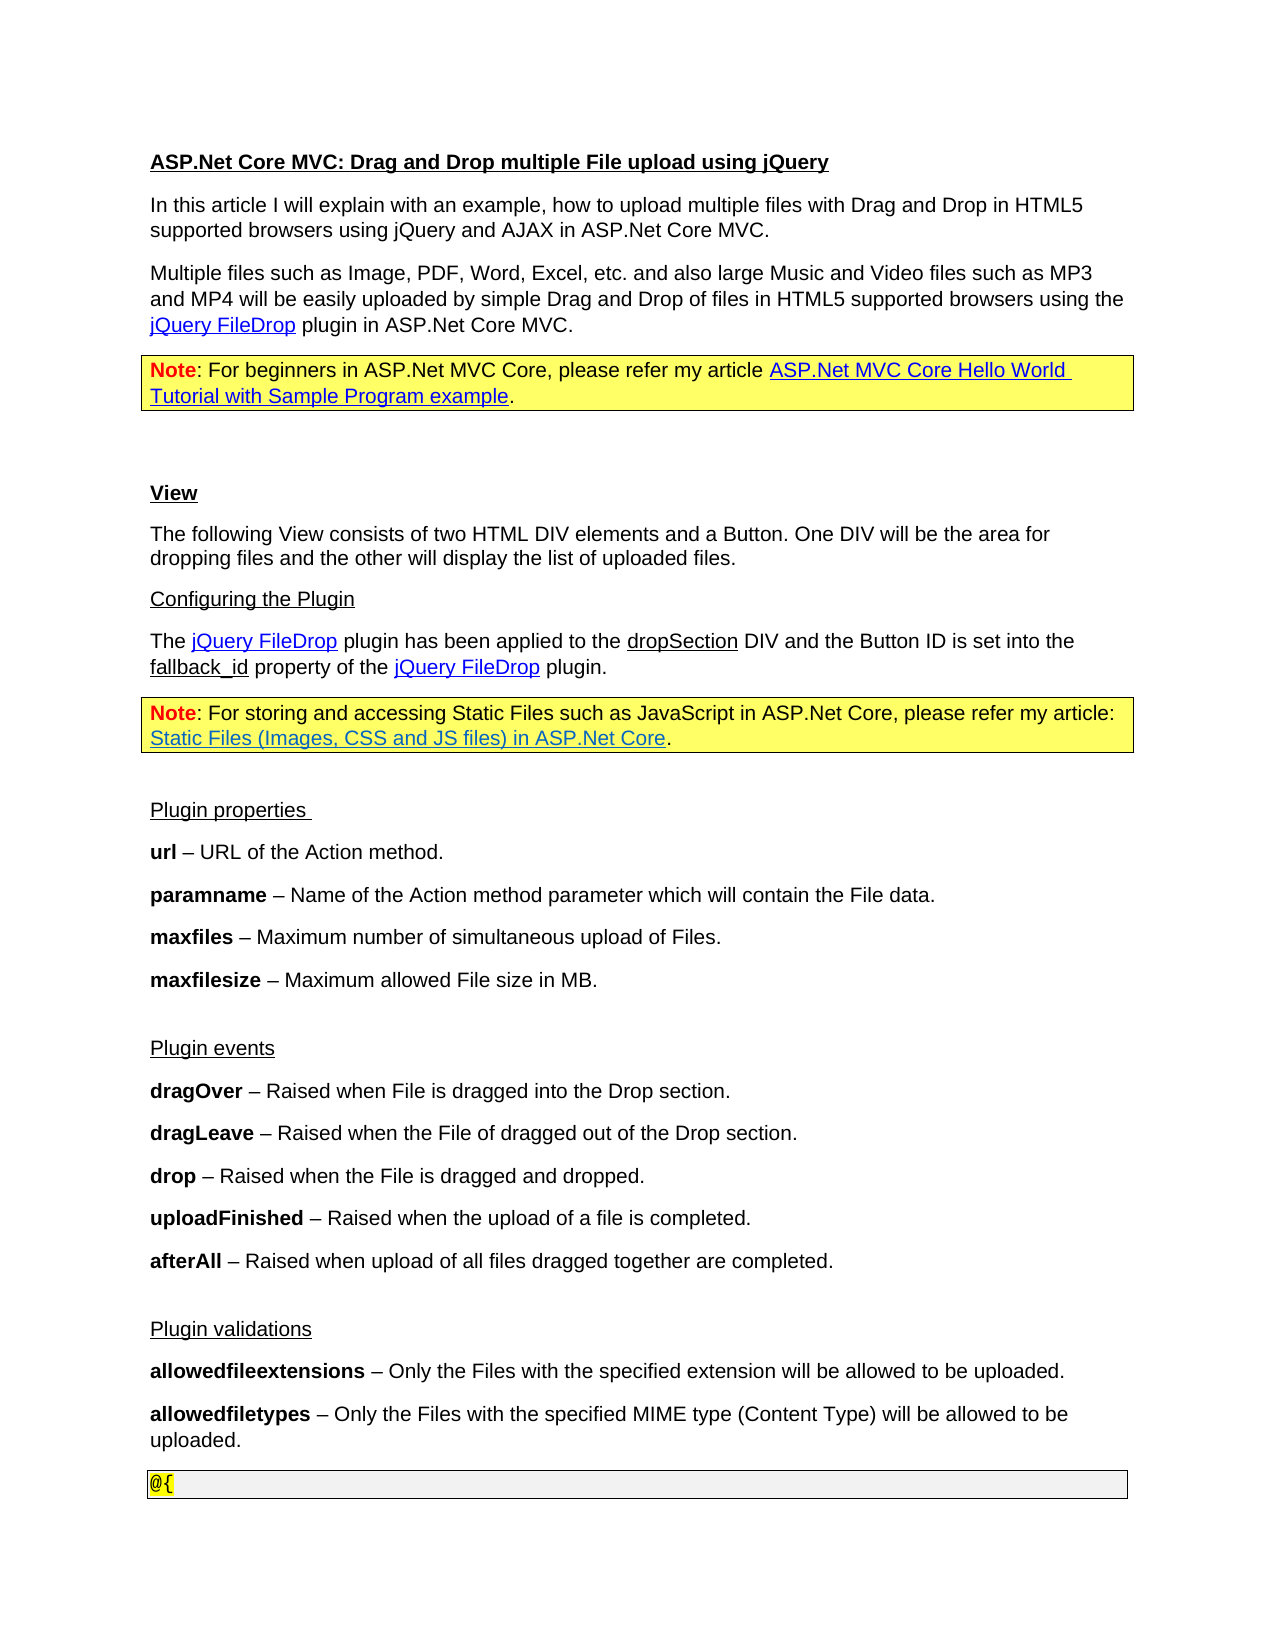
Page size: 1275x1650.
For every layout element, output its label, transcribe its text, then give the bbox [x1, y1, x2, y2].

text afterAll – Raised when upload of all files dragged together are completed. [150, 1248, 1125, 1272]
text dragOver – Raised when File is dragged into the Drop section. [150, 1078, 1125, 1102]
text maxfilesize – Maximum allowed File size in MB. [150, 968, 1125, 992]
text Note: For beginners in ASP.Net MVC Core, please refer my article ASP.Net MVC Core Hello World Tutorial with Sample Program example. [142, 356, 1133, 410]
text @{ [148, 1471, 1127, 1498]
text uploadFinished – Raised when the upload of a file is completed. [150, 1206, 1125, 1230]
text In this article I will explain with an example, how to upload multiple files with Drag and Drop in HTML5 supported browsers using jQuery and AJAX in ASP.Net Core MVC. [150, 192, 1125, 242]
text Plugin properties [150, 798, 1125, 822]
text Multiple files such as Image, PDF, Word, Excel, etc. and also large Music and Video files such as MP3 and MP4 will be easily uploaded by simple Drag and Drop of files in HTML5 supported browsers using the jQuery FileDrop plugin in ASP.Net Core MVC. [150, 261, 1125, 336]
text allowedfileextensions – Only the Files with the specified extension will be allowed to be uploaded. [150, 1359, 1125, 1383]
text Note: For storing and accessing Static Files such as JavaScript in ASP.Net Core, please refer my article: Static Files (Images, CSS and JS files) in ASP.Net Core. [142, 698, 1133, 752]
text allowedfiletypes – Only the Files with the specified MIME type (Content Type) will be allowed to be uploaded. [150, 1402, 1125, 1452]
text url – URL of the Action method. [150, 840, 1125, 864]
text View [150, 481, 1125, 505]
text Plugin validations [150, 1317, 1125, 1341]
text Configuring the Plugin [150, 586, 1125, 610]
text The jQuery FileDrop plugin has been applied to the dropSection DIV and the Button ID is set into the fallback_id property of the jQuery FileDrop plugin. [150, 629, 1125, 679]
text maxfiles – Maximum number of simultaneous upload of Files. [150, 925, 1125, 949]
text dragLeave – Raised when the File of dragged out of the Drop section. [150, 1121, 1125, 1145]
text The following View consists of two HTML DIV elements and a Button. One DIV will be the area for dropping files and the other will display the list of uploaded files. [150, 522, 1125, 570]
text drop – Raised when the File is dragged and dropped. [150, 1163, 1125, 1187]
text Plugin events [150, 1036, 1125, 1060]
text paramname – Name of the Action method parameter which will contain the File data. [150, 883, 1125, 907]
text ASP.Net Core MVC: Drag and Drop multiple File upload using jQuery [150, 150, 1125, 174]
